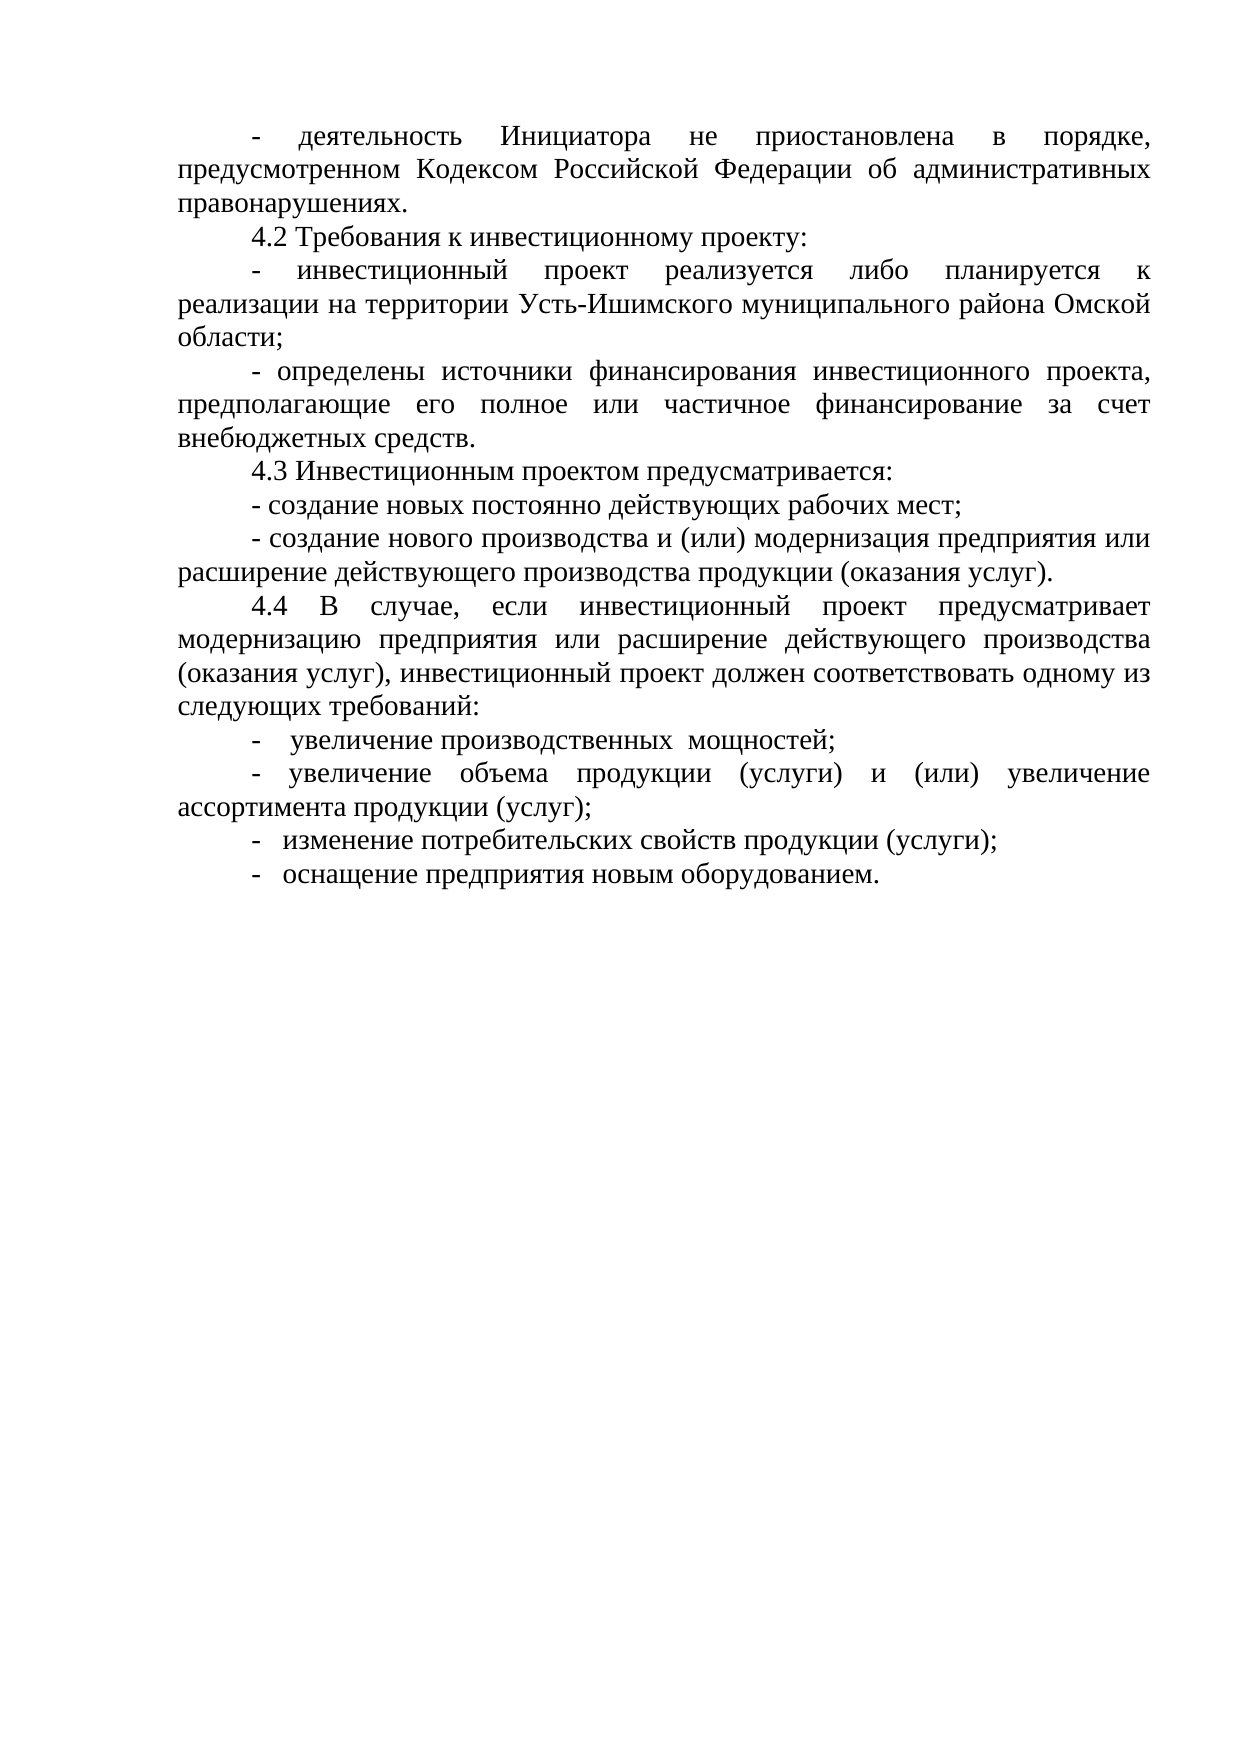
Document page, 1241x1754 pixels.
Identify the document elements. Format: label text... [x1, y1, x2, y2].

text - оснащение предприятия новым оборудованием. [177, 856, 1152, 889]
text 4.2 Требования к инвестиционному проекту: [177, 219, 1152, 252]
text - изменение потребительских свойств продукции (услуги); [177, 822, 1152, 856]
text 4.3 Инвестиционным проектом предусматривается: [177, 453, 1152, 487]
text - деятельность Инициатора не приостановлена в порядке, предусмотренном Кодексом Российской Федерации об административных правонарушениях. [177, 118, 1152, 219]
text 4.4 В случае, если инвестиционный проект предусматривает модернизацию предприятия или расширение действующего производства (оказания услуг), инвестиционный проект должен соответствовать одному из следующих требований: [177, 588, 1152, 722]
text - определены источники финансирования инвестиционного проекта, предполагающие его полное или частичное финансирование за счет внебюджетных средств. [177, 353, 1152, 453]
text - инвестиционный проект реализуется либо планируется к реализации на территории Усть-Ишимского муниципального района Омской области; [177, 252, 1152, 353]
text - увеличение производственных мощностей; [177, 722, 1152, 755]
text - создание нового производства и (или) модернизация предприятия или расширение действующего производства продукции (оказания услуг). [177, 521, 1152, 588]
text - создание новых постоянно действующих рабочих мест; [177, 487, 1152, 521]
text - увеличение объема продукции (услуги) и (или) увеличение ассортимента продукции (услуг); [177, 755, 1152, 822]
